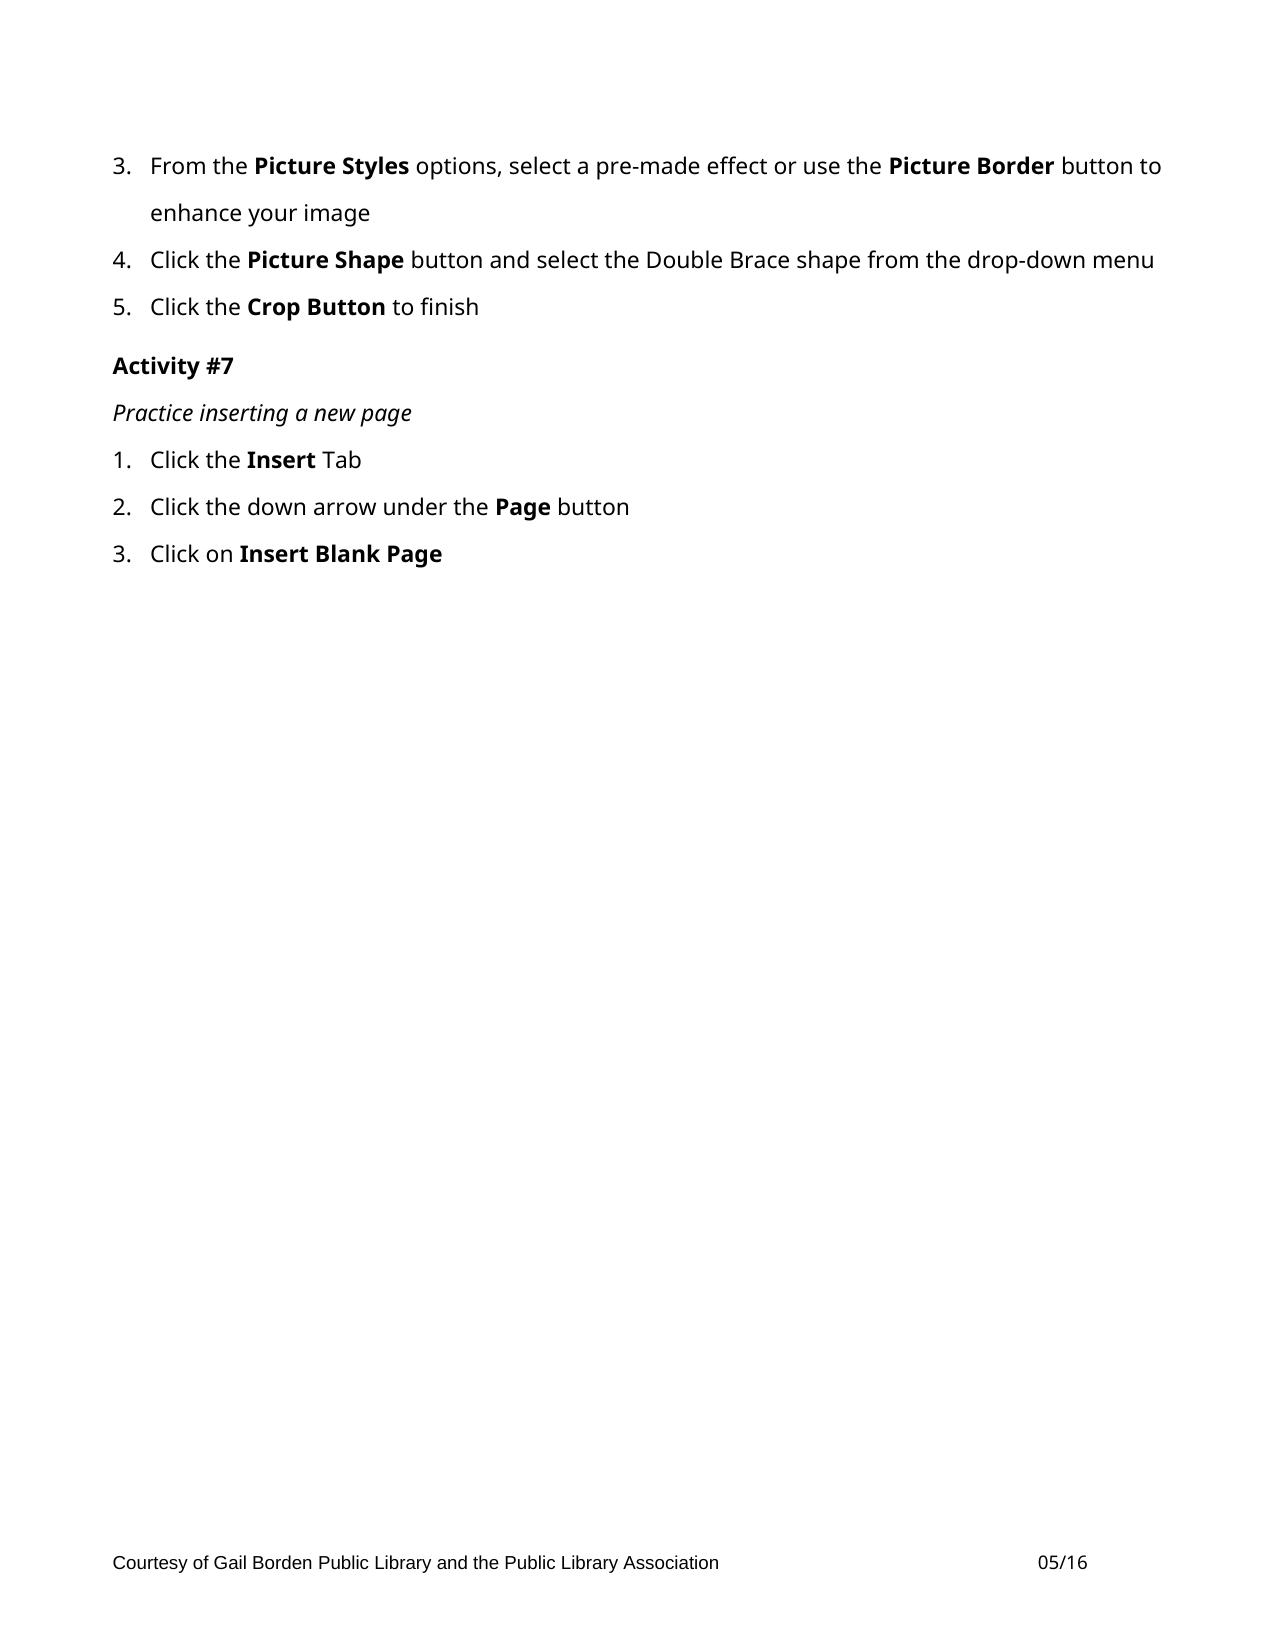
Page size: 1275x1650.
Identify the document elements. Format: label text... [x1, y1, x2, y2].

text Activity #7 [112, 350, 1162, 381]
list Click the Picture Shape button and select the Double Brace shape from the drop-down menu [112, 244, 1162, 275]
list Click the down arrow under the Page button [112, 491, 1162, 522]
list Click the Insert Tab [112, 444, 1162, 475]
list Click on Insert Blank Page [112, 537, 1162, 569]
list From the Picture Styles options, select a pre-made effect or use the Picture Border button to enhance your image [112, 150, 1162, 228]
text Practice inserting a new page [112, 397, 1162, 428]
list Click the Crop Button to finish [112, 291, 1162, 322]
